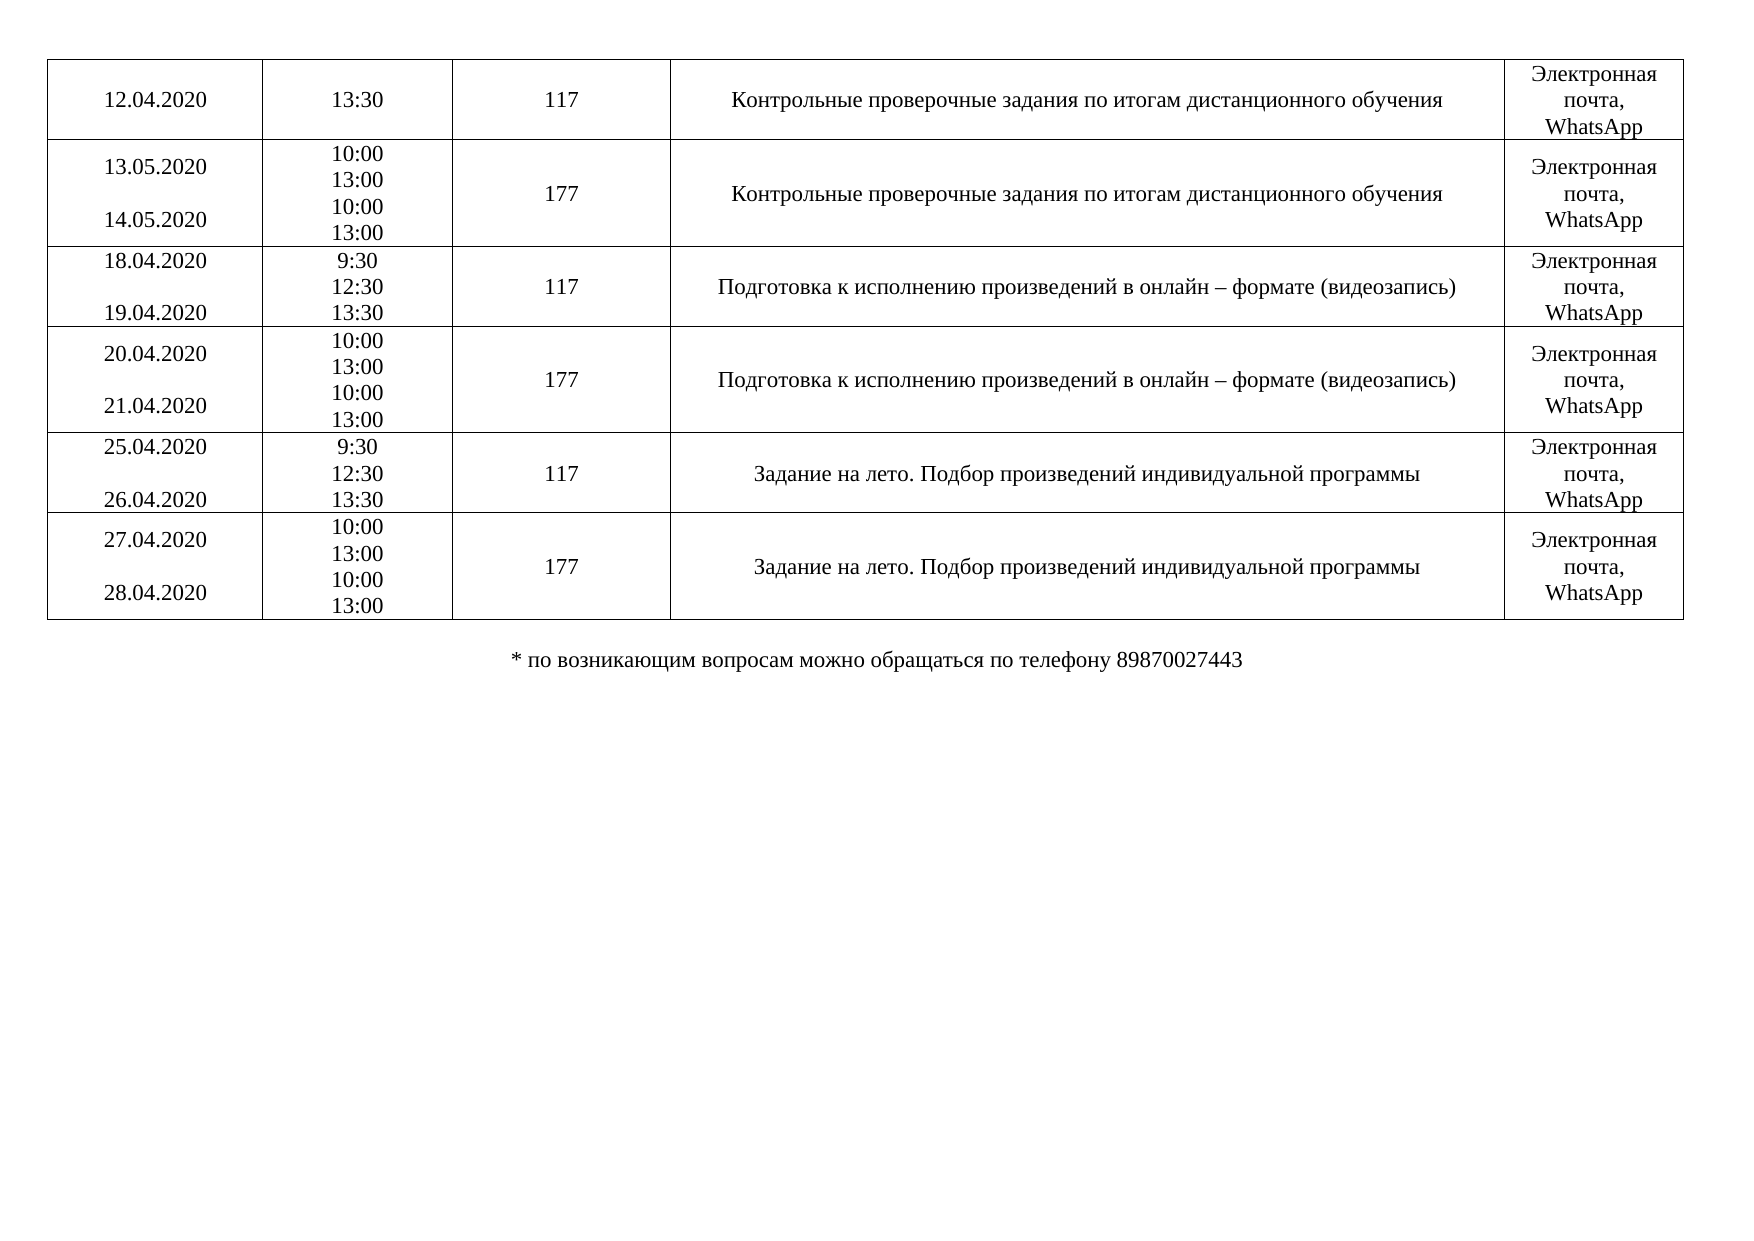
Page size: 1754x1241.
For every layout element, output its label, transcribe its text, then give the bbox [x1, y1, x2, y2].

table_cell Электронная почта, WhatsApp [1505, 140, 1683, 246]
table_cell 18.04.2020 19.04.2020 [48, 247, 262, 326]
table_cell 27.04.2020 28.04.2020 [48, 513, 262, 619]
table_cell Электронная почта, WhatsApp [1505, 433, 1683, 512]
table_cell Подготовка к исполнению произведений в онлайн – формате (видеозапись) [671, 327, 1504, 432]
table_header 117 [453, 60, 670, 139]
table_cell 117 [453, 433, 670, 512]
table_cell Задание на лето. Подбор произведений индивидуальной программы [671, 433, 1504, 512]
table_cell 9:30 12:30 13:30 [263, 433, 452, 512]
table_cell Контрольные проверочные задания по итогам дистанционного обучения [671, 140, 1504, 246]
table_cell Электронная почта, WhatsApp [1505, 327, 1683, 432]
table_cell 117 [453, 247, 670, 326]
table_cell 10:00 13:00 10:00 13:00 [263, 513, 452, 619]
table_cell 177 [453, 140, 670, 246]
table_cell Электронная почта, WhatsApp [1505, 247, 1683, 326]
table_header 13:30 [263, 60, 452, 139]
table_cell Задание на лето. Подбор произведений индивидуальной программы [671, 513, 1504, 619]
table_cell 9:30 12:30 13:30 [263, 247, 452, 326]
table_cell Электронная почта, WhatsApp [1505, 513, 1683, 619]
table_header Контрольные проверочные задания по итогам дистанционного обучения [671, 60, 1504, 139]
table_cell 10:00 13:00 10:00 13:00 [263, 140, 452, 246]
table_cell 177 [453, 327, 670, 432]
text * по возникающим вопросам можно обращаться по телефону 89870027443 [59, 646, 1695, 672]
table_cell 25.04.2020 26.04.2020 [48, 433, 262, 512]
table_cell 13.05.2020 14.05.2020 [48, 140, 262, 246]
table_cell Подготовка к исполнению произведений в онлайн – формате (видеозапись) [671, 247, 1504, 326]
table_cell 177 [453, 513, 670, 619]
table_header 12.04.2020 [48, 60, 262, 139]
table_cell 20.04.2020 21.04.2020 [48, 327, 262, 432]
table_cell 10:00 13:00 10:00 13:00 [263, 327, 452, 432]
table_header Электронная почта, WhatsApp [1505, 60, 1683, 139]
